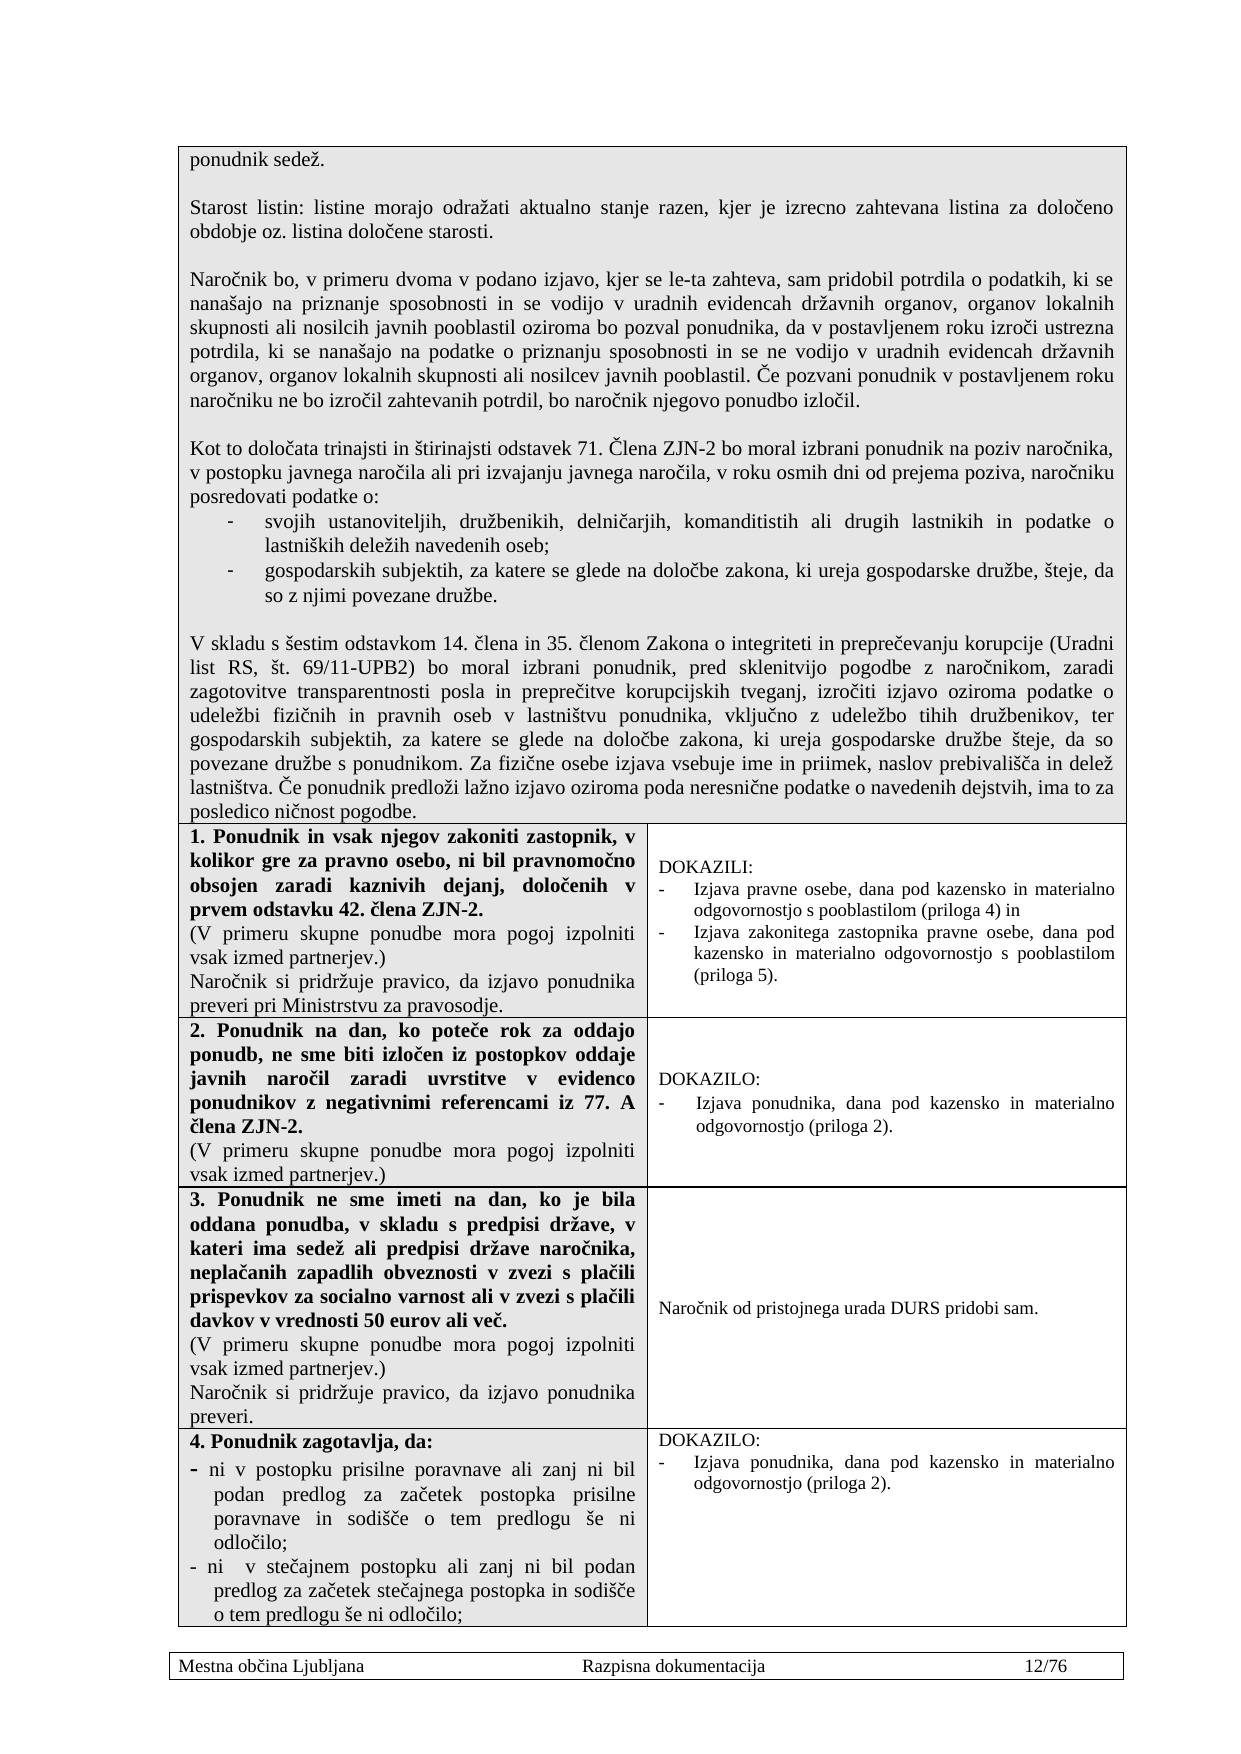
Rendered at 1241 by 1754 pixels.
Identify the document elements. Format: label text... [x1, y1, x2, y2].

table_cell DOKAZILI: Izjava pravne osebe, dana pod kazensko in materialno odgovornostjo s pooblastilom (priloga 4) in Izjava zakonitega zastopnika pravne osebe, dana pod kazensko in materialno odgovornostjo s pooblastilom (priloga 5). [648, 824, 1126, 1017]
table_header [179, 147, 1126, 823]
table_cell DOKAZILO: Izjava ponudnika, dana pod kazensko in materialno odgovornostjo (priloga 2). [648, 1018, 1126, 1186]
table_cell 3. Ponudnik ne sme imeti na dan, ko je bila oddana ponudba, v skladu s predpisi države, v kateri ima sedež ali predpisi države naročnika, neplačanih zapadlih obveznosti v zvezi s plačili prispevkov za socialno varnost ali v zvezi s plačili davkov v vrednosti 50 eurov ali več. (V primeru skupne ponudbe mora pogoj izpolniti vsak izmed partnerjev.) Naročnik si pridržuje pravico, da izjavo ponudnika preveri. [179, 1188, 647, 1428]
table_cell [648, 1429, 1126, 1626]
table_cell 1. Ponudnik in vsak njegov zakoniti zastopnik, v kolikor gre za pravno osebo, ni bil pravnomočno obsojen zaradi kaznivih dejanj, določenih v prvem odstavku 42. člena ZJN-2. (V primeru skupne ponudbe mora pogoj izpolniti vsak izmed partnerjev.) Naročnik si pridržuje pravico, da izjavo ponudnika preveri pri Ministrstvu za pravosodje. [179, 824, 647, 1017]
table_cell 2. Ponudnik na dan, ko poteče rok za oddajo ponudb, ne sme biti izločen iz postopkov oddaje javnih naročil zaradi uvrstitve v evidenco ponudnikov z negativnimi referencami iz 77. A člena ZJN-2. (V primeru skupne ponudbe mora pogoj izpolniti vsak izmed partnerjev.) [179, 1018, 647, 1186]
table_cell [179, 1429, 647, 1626]
table_cell Naročnik od pristojnega urada DURS pridobi sam. [648, 1188, 1126, 1428]
